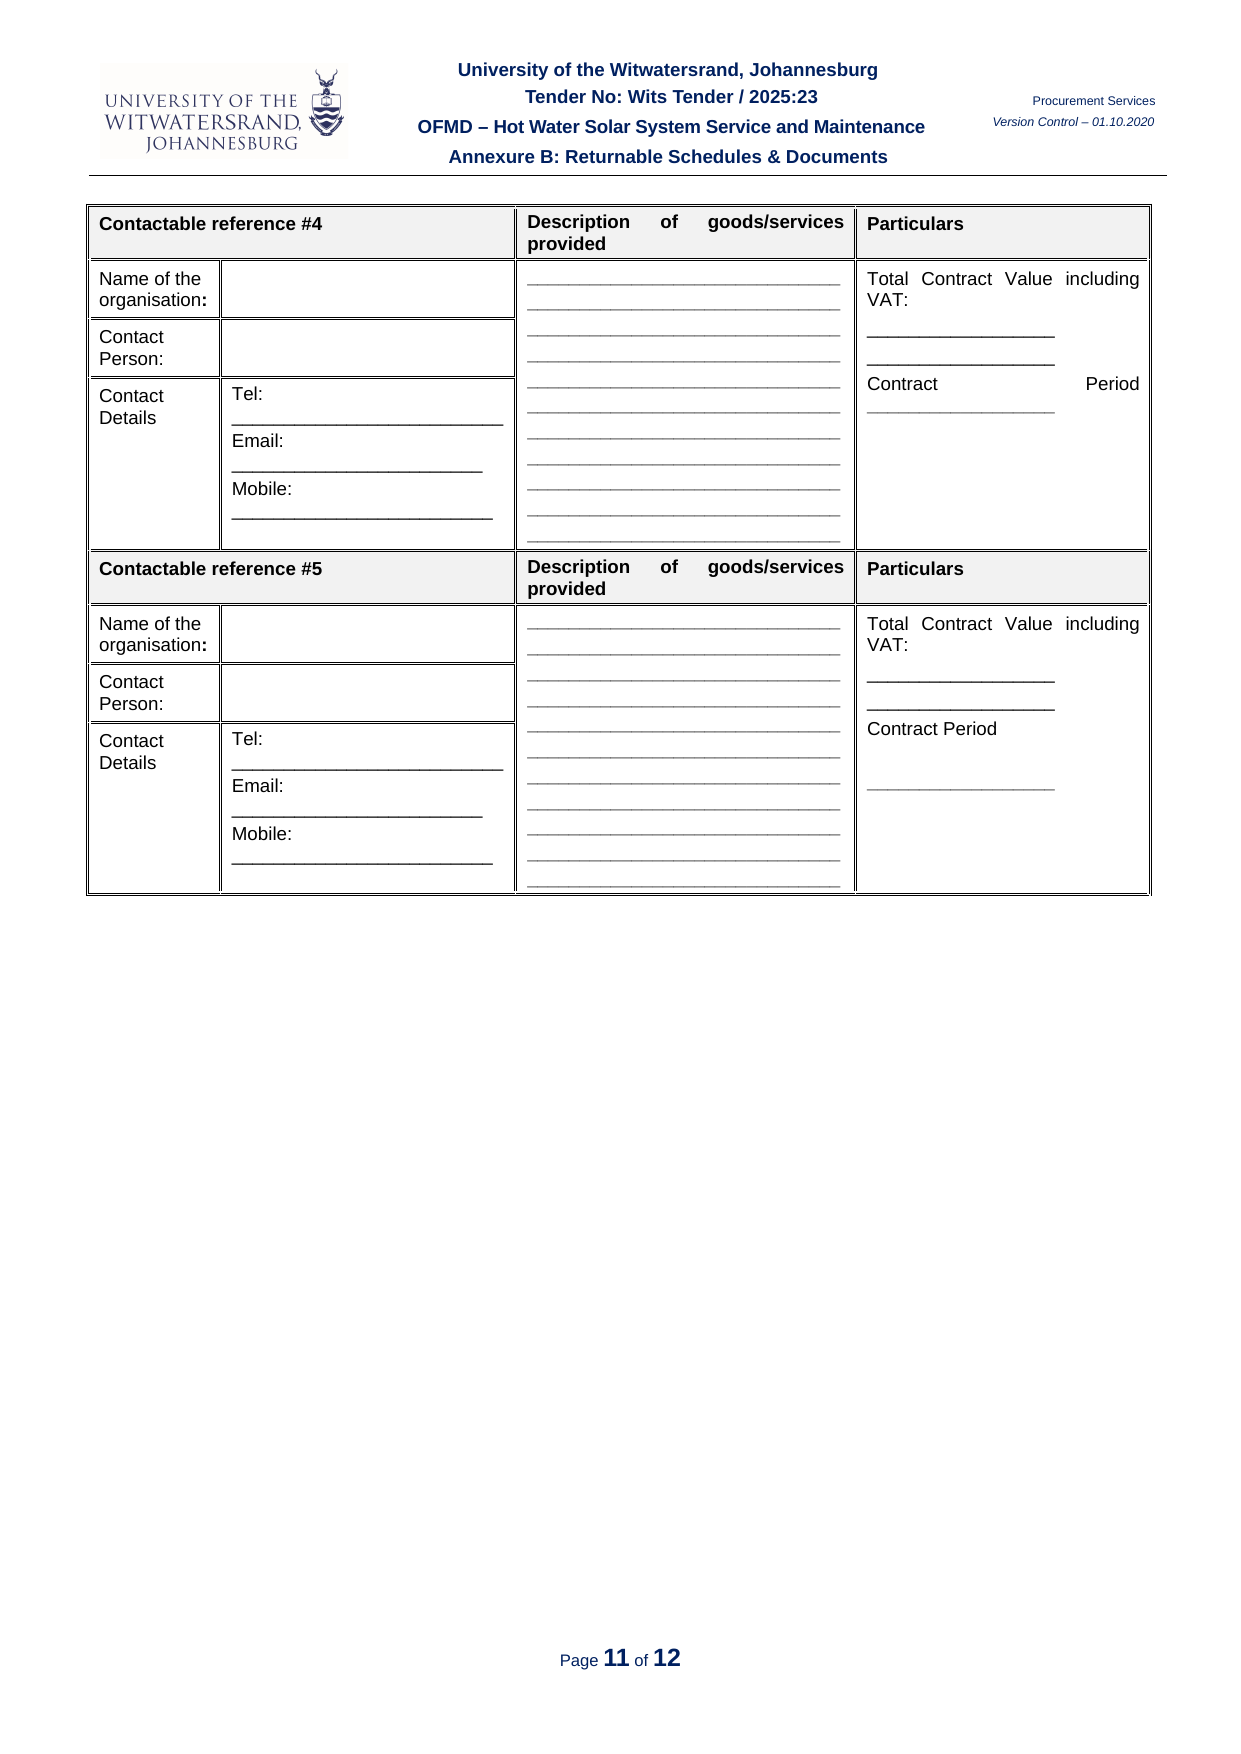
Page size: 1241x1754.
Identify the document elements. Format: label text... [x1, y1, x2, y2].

table_cell Contactable reference #4 [89, 205, 516, 258]
table_cell Contact Details [89, 376, 219, 548]
table_cell Contact Person: [89, 317, 219, 376]
table_cell Particulars [857, 549, 1149, 603]
table_cell Description of goods/services provided [517, 552, 854, 603]
table_cell [222, 665, 514, 721]
table_cell [222, 606, 514, 662]
table_cell Tel: __________________________ Email: ________________________ Mobile: _________________________ [220, 721, 516, 893]
table_cell [222, 261, 514, 317]
picture [100, 63, 349, 159]
table_cell Name of the organisation: [88, 603, 220, 662]
table_cell Name of the organisation: [88, 258, 220, 317]
table_cell Description of goods/services provided [516, 205, 856, 258]
table_cell Contact Person: [89, 662, 219, 721]
table_cell Contactable reference #5 [89, 549, 514, 603]
table_cell [222, 320, 514, 376]
table_cell Contact Details [89, 721, 220, 893]
table_cell Particulars [856, 207, 1149, 258]
table_cell Total Contract Value including VAT: __________________ __________________ Contract Period __________________ [856, 603, 1151, 893]
table_cell Tel: __________________________ Email: ________________________ Mobile: _________________________ [222, 379, 514, 548]
table_cell Total Contract Value including VAT: __________________ __________________ Contract Period __________________ [856, 258, 1151, 548]
